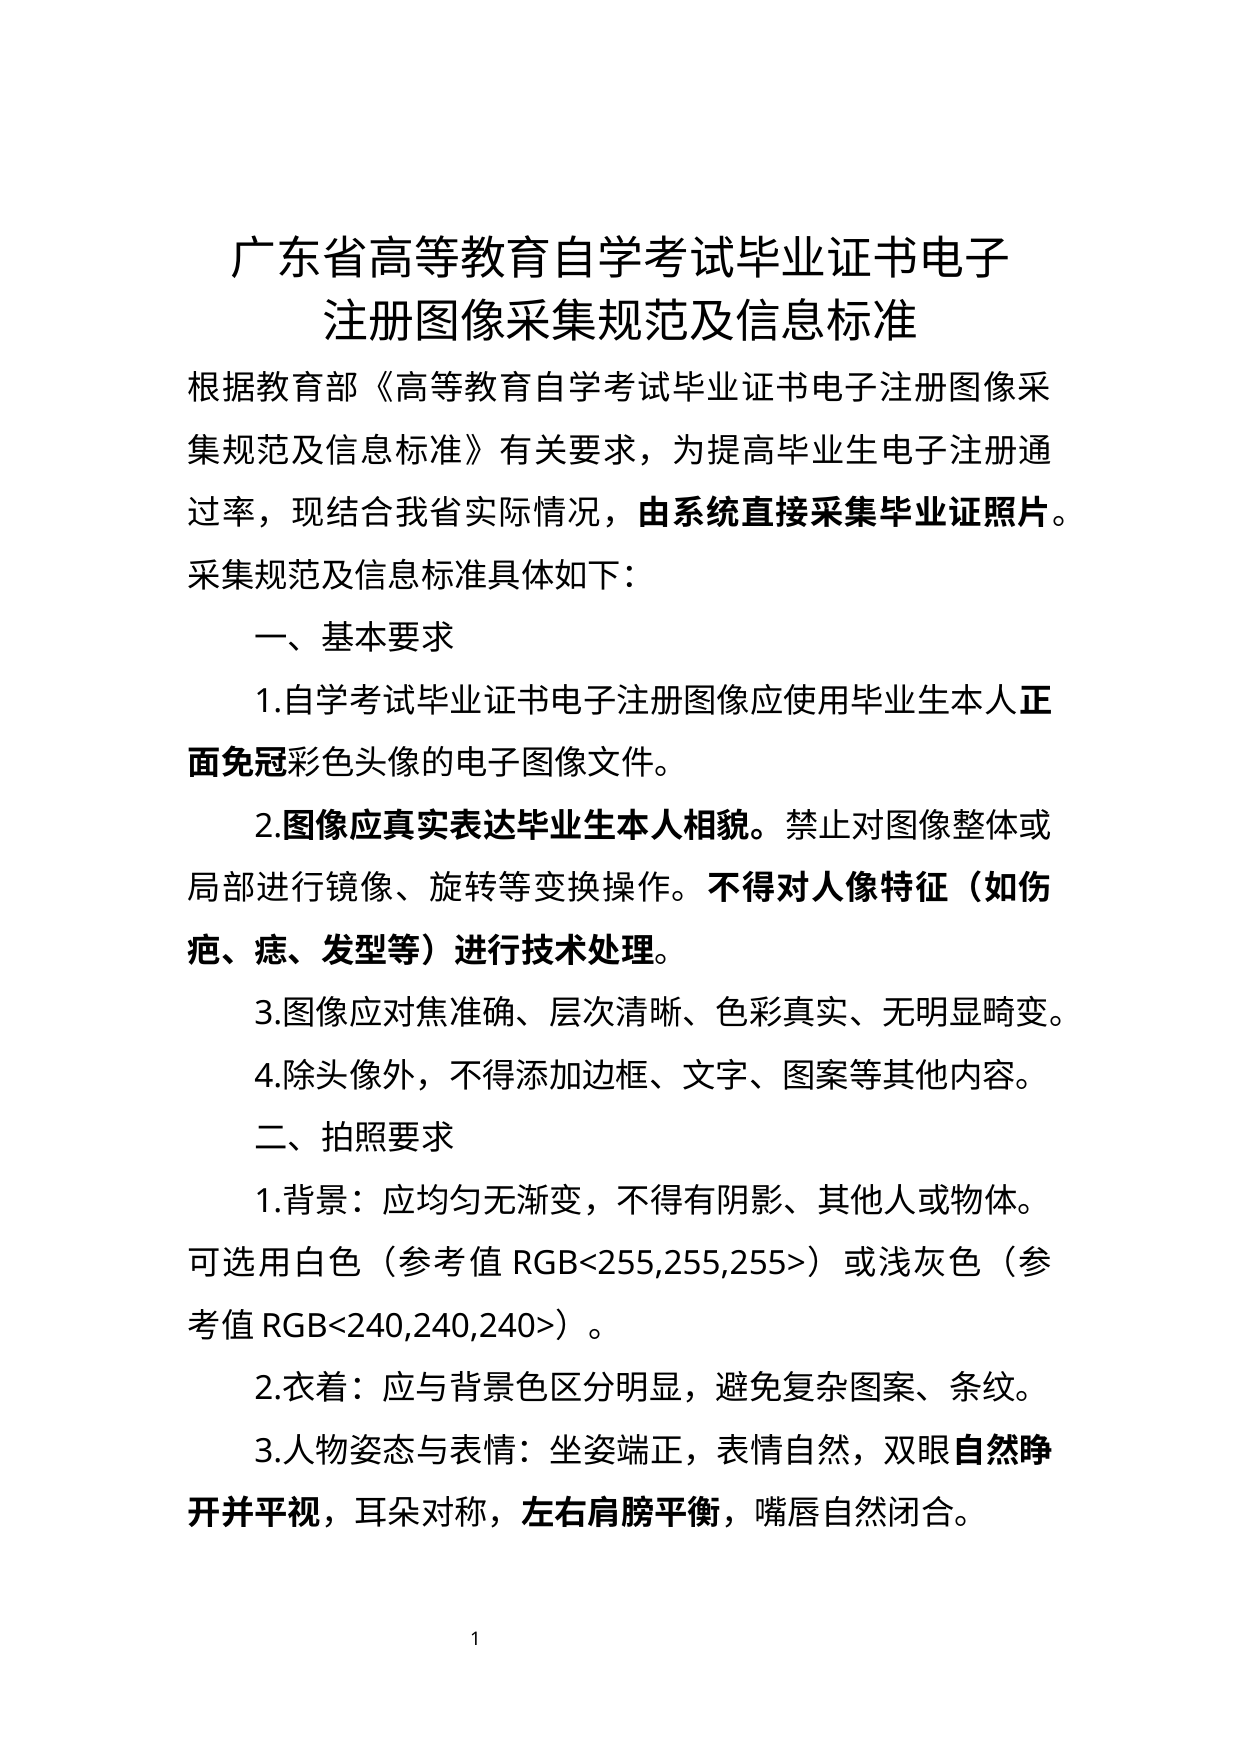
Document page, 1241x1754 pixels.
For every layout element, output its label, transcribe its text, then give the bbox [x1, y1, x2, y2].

text 2.衣着：应与背景色区分明显，避免复杂图案、条纹。 [187, 1349, 1053, 1412]
text 3.人物姿态与表情：坐姿端正，表情自然，双眼自然睁开并平视，耳朵对称，左右肩膀平衡，嘴唇自然闭合。 [187, 1412, 1053, 1537]
text 4.除头像外，不得添加边框、文字、图案等其他内容。 [187, 1037, 1053, 1099]
text 一、基本要求 [187, 599, 1053, 662]
text 广东省高等教育自学考试毕业证书电子 [187, 224, 1053, 287]
text 1.背景：应均匀无渐变，不得有阴影、其他人或物体。可选用白色（参考值RGB<255,255,255>）或浅灰色（参考值RGB<240,240,240>）。 [187, 1162, 1053, 1349]
text 2.图像应真实表达毕业生本人相貌。禁止对图像整体或局部进行镜像、旋转等变换操作。不得对人像特征（如伤疤、痣、发型等）进行技术处理。 [187, 787, 1053, 974]
text 二、拍照要求 [187, 1099, 1053, 1162]
text 3.图像应对焦准确、层次清晰、色彩真实、无明显畸变。 [187, 974, 1053, 1037]
text 1.自学考试毕业证书电子注册图像应使用毕业生本人正面免冠彩色头像的电子图像文件。 [187, 662, 1053, 787]
text 根据教育部《高等教育自学考试毕业证书电子注册图像采集规范及信息标准》有关要求，为提高毕业生电子注册通过率，现结合我省实际情况，由系统直接采集毕业证照片。采集规范及信息标准具体如下： [187, 349, 1053, 599]
text 注册图像采集规范及信息标准 [187, 287, 1053, 349]
